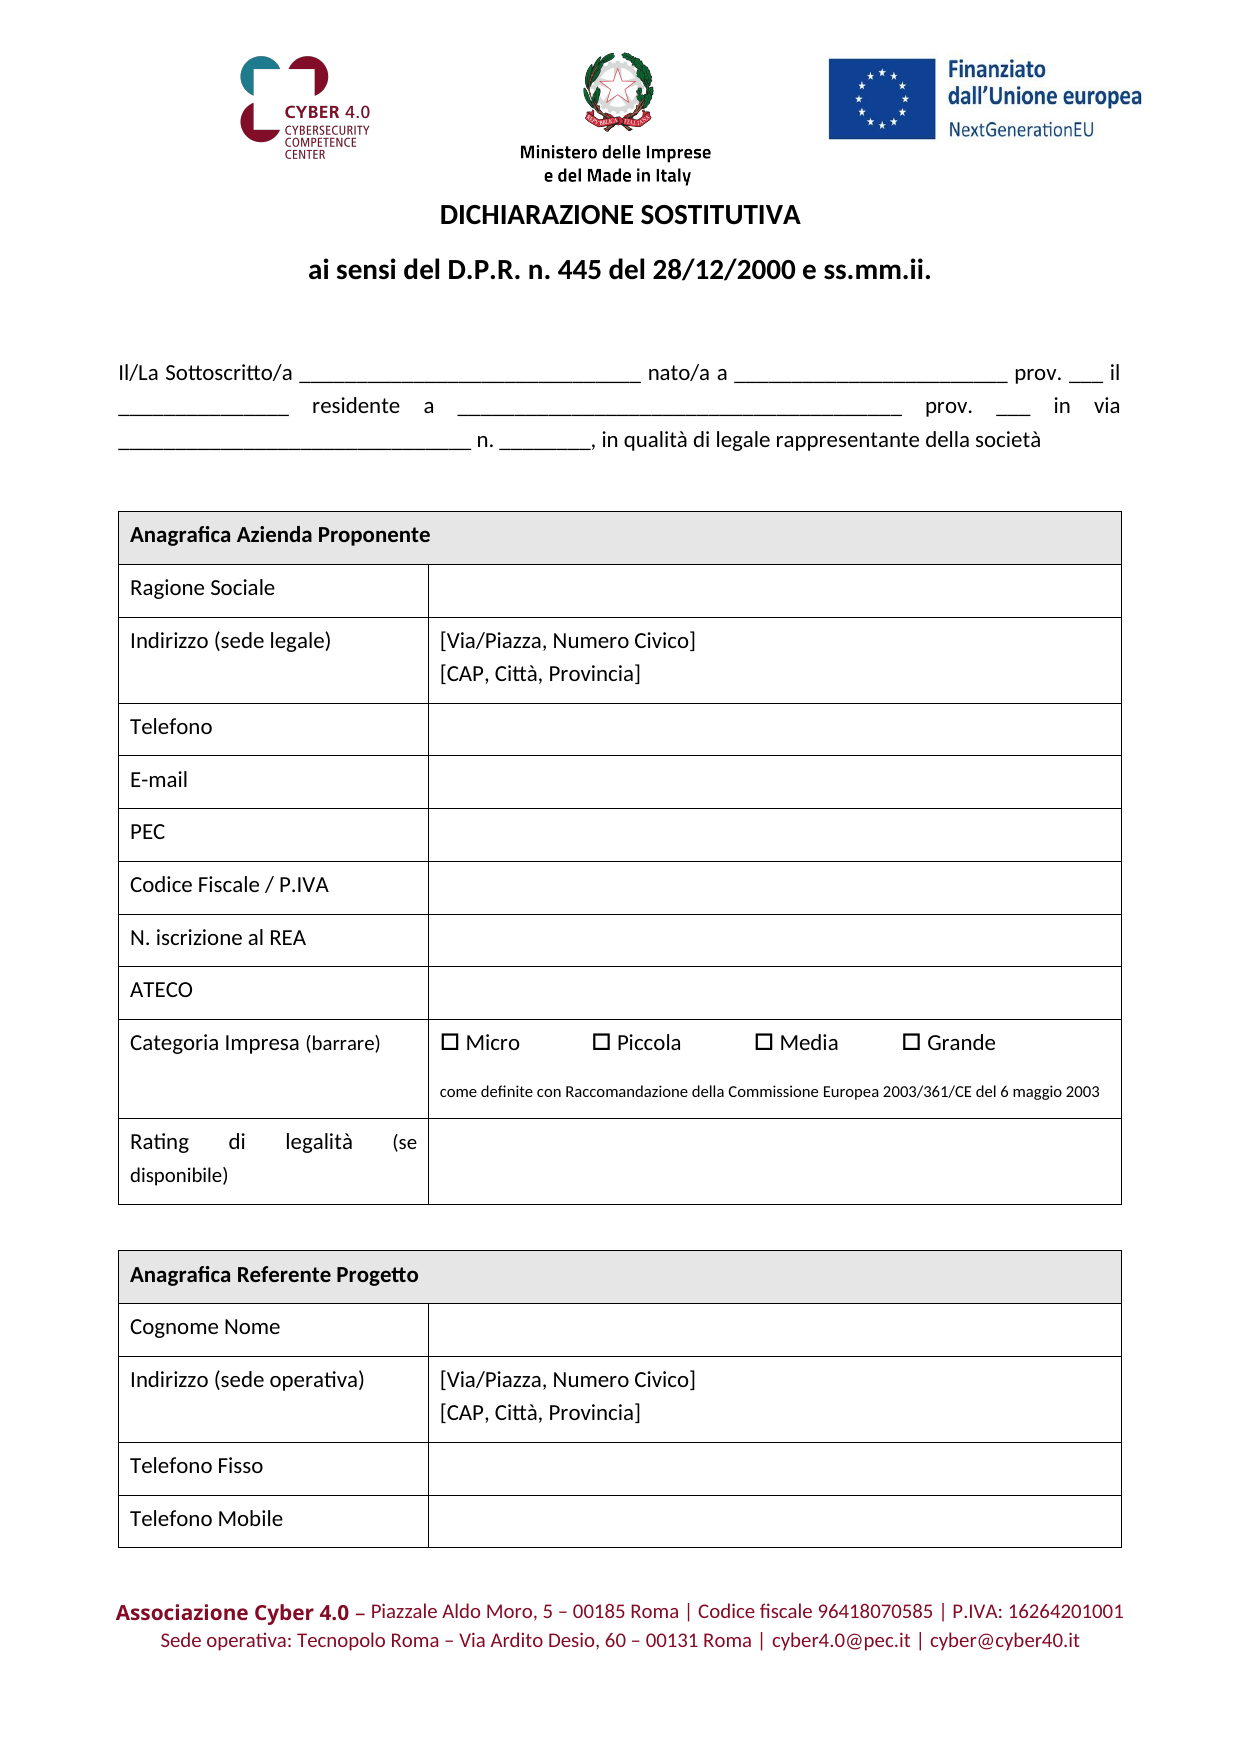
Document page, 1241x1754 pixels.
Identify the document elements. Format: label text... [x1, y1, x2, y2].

table_cell [429, 862, 1121, 913]
text Il/La Sottoscritto/a ______________________________ nato/a a ________________________ prov. ___ il _______________ residente a _______________________________________ prov. ___ in via _______________________________ n. ________, in qualità di legale rappresentante della società [118, 353, 1122, 453]
table_header Anagrafica Referente Progetto [119, 1251, 1121, 1303]
table_cell [429, 565, 1121, 617]
table_cell Telefono Mobile [119, 1496, 428, 1547]
table_cell ATECO [119, 967, 428, 1019]
table_cell [429, 915, 1121, 966]
table_cell [Via/Piazza, Numero Civico] [CAP, Città, Provincia] [429, 618, 1121, 703]
text DICHIARAZIONE SOSTITUTIVA [118, 148, 1122, 231]
table_cell [429, 756, 1121, 808]
table_cell [429, 1496, 1121, 1547]
table_cell N. iscrizione al REA [119, 915, 428, 966]
picture [824, 53, 1147, 144]
table_cell Cognome Nome [119, 1304, 428, 1356]
table_cell E-mail [119, 756, 428, 808]
table_cell Telefono Fisso [119, 1443, 428, 1494]
table_cell Ragione Sociale [119, 565, 428, 617]
table_cell Categoria Impresa (barrare) [119, 1020, 428, 1117]
table_cell [429, 967, 1121, 1019]
table_cell Telefono [119, 704, 428, 755]
table_cell Indirizzo (sede legale) [119, 618, 428, 703]
picture [519, 39, 716, 148]
table_cell [429, 1119, 1121, 1203]
table_cell [429, 1304, 1121, 1356]
table_cell [429, 1443, 1121, 1494]
table_cell Indirizzo (sede operativa) [119, 1357, 428, 1442]
table_cell [Via/Piazza, Numero Civico] [CAP, Città, Provincia] [429, 1357, 1121, 1442]
table_cell [429, 809, 1121, 861]
picture [219, 22, 390, 193]
table_cell Codice Fiscale / P.IVA [119, 862, 428, 913]
table_header Anagrafica Azienda Proponente [119, 512, 1121, 564]
table_cell Rating di legalità (se disponibile) [119, 1119, 428, 1203]
table_cell PEC [119, 809, 428, 861]
table_cell [429, 704, 1121, 755]
text ai sensi del D.P.R. n. 445 del 28/12/2000 e ss.mm.ii. [118, 251, 1122, 287]
table_cell Micro Piccola Media Grande come definite con Raccomandazione della Commissione Europea 2003/361/CE del 6 maggio 2003 [429, 1020, 1121, 1117]
